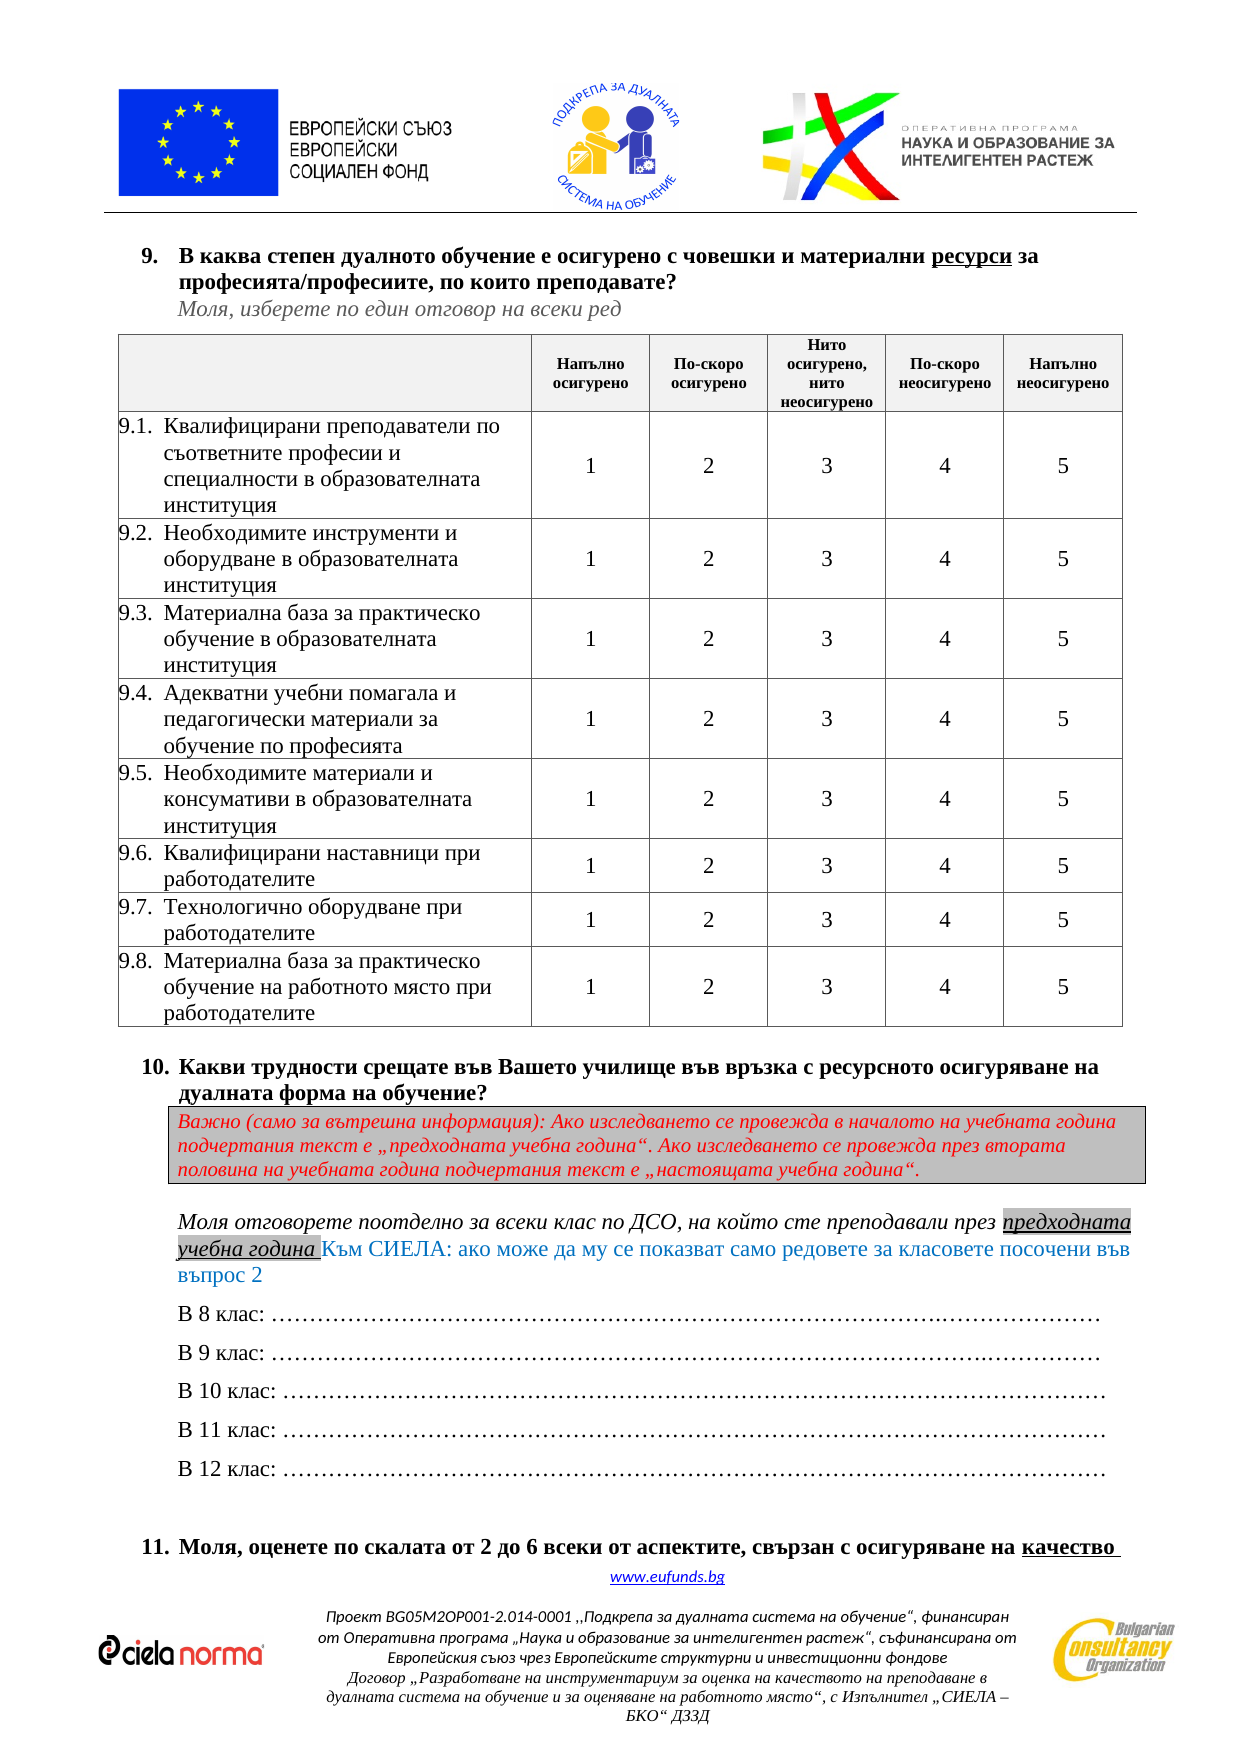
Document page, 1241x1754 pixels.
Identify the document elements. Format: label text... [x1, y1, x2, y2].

table_cell 3 [768, 947, 885, 1026]
table_cell Материална база за практическо обучение в образователната институция [119, 599, 531, 678]
table_cell 5 [1004, 679, 1122, 758]
table_cell 4 [886, 947, 1003, 1026]
text Важно (само за вътрешна информация): Ако изследването се провежда в началото на учебната година подчертания текст е „предходната учебна година“. Ако изследването се провежда през втората половина на учебната година подчертания текст е „настоящата учебна година“. [169, 1107, 1145, 1183]
table_cell 5 [1004, 839, 1122, 892]
table_cell 3 [768, 893, 885, 946]
text В 11 клас: ……………………………………………………………………………………………… [103, 1416, 1137, 1443]
table_cell 3 [768, 412, 885, 518]
table_header По-скоро неосигурено [886, 335, 1003, 411]
table_cell 5 [1004, 519, 1122, 598]
table_cell 5 [1004, 893, 1122, 946]
list В каква степен дуалното обучение е осигурено с човешки и материални ресурси за професията/професиите, по които преподавате? [141, 242, 1137, 295]
table_cell 5 [1004, 947, 1122, 1026]
table_cell 4 [886, 412, 1003, 518]
picture [748, 73, 1134, 210]
text В 10 клас: ……………………………………………………………………………………………… [103, 1378, 1137, 1404]
table_cell 4 [886, 893, 1003, 946]
table_cell 5 [1004, 599, 1122, 678]
table_cell Адекватни учебни помагала и педагогически материали за обучение по професията [119, 679, 531, 758]
text В 9 клас: ………………………………………………………………………………….…………… [103, 1339, 1137, 1365]
table_cell 2 [650, 893, 767, 946]
table_cell 4 [886, 679, 1003, 758]
picture [103, 77, 484, 210]
table_cell 2 [650, 519, 767, 598]
table_cell 1 [532, 759, 649, 838]
table_header По-скоро осигурено [650, 335, 767, 411]
table_cell 2 [650, 839, 767, 892]
picture [552, 83, 680, 210]
table_cell 4 [886, 519, 1003, 598]
table_header [119, 335, 531, 411]
table_cell 3 [768, 599, 885, 678]
table_cell 3 [768, 519, 885, 598]
table_cell 2 [650, 679, 767, 758]
picture [98, 1635, 265, 1665]
table_cell 2 [650, 947, 767, 1026]
table_cell 2 [650, 599, 767, 678]
table_cell 1 [532, 599, 649, 678]
table_header Напълно неосигурено [1004, 335, 1122, 411]
table_cell 5 [1004, 759, 1122, 838]
table_cell 1 [532, 893, 649, 946]
table_cell 3 [768, 759, 885, 838]
table_cell 3 [768, 839, 885, 892]
table_cell 2 [650, 759, 767, 838]
text Моля, изберете по един отговор на всеки ред [103, 295, 1137, 321]
table_cell Материална база за практическо обучение на работното място при работодателите [119, 947, 531, 1026]
picture [1043, 1612, 1185, 1688]
table_header Нито осигурено, нито неосигурено [768, 335, 885, 411]
table_cell 1 [532, 947, 649, 1026]
table_cell Квалифицирани наставници при работодателите [119, 839, 531, 892]
table_cell 4 [886, 839, 1003, 892]
table_cell Технологично оборудване при работодателите [119, 893, 531, 946]
table_cell 4 [886, 759, 1003, 838]
table_header Напълно осигурено [532, 335, 649, 411]
table_cell 1 [532, 519, 649, 598]
text В 8 клас: …………………………………………………………………………….………………… [103, 1300, 1137, 1326]
table_cell Квалифицирани преподаватели по съответните професии и специалности в образователната институция [119, 412, 531, 518]
table_cell 4 [886, 599, 1003, 678]
table_cell 1 [532, 679, 649, 758]
list Какви трудности срещате във Вашето училище във връзка с ресурсното осигуряване на дуалната форма на обучение? [141, 1053, 1137, 1106]
table_cell 1 [532, 839, 649, 892]
text Моля отговорете поотделно за всеки клас по ДСО, на който сте преподавали през предходната учебна година Към СИЕЛА: ако може да му се показват само редовете за класовете посочени във въпрос 2 [177, 1208, 1137, 1287]
table_cell 1 [532, 412, 649, 518]
table_cell 2 [650, 412, 767, 518]
table_cell 3 [768, 679, 885, 758]
table_cell Необходимите инструменти и оборудване в образователната институция [119, 519, 531, 598]
text В 12 клас: ……………………………………………………………………………………………… [103, 1455, 1137, 1482]
table_cell 5 [1004, 412, 1122, 518]
table_cell Необходимите материали и консумативи в образователната институция [119, 759, 531, 838]
